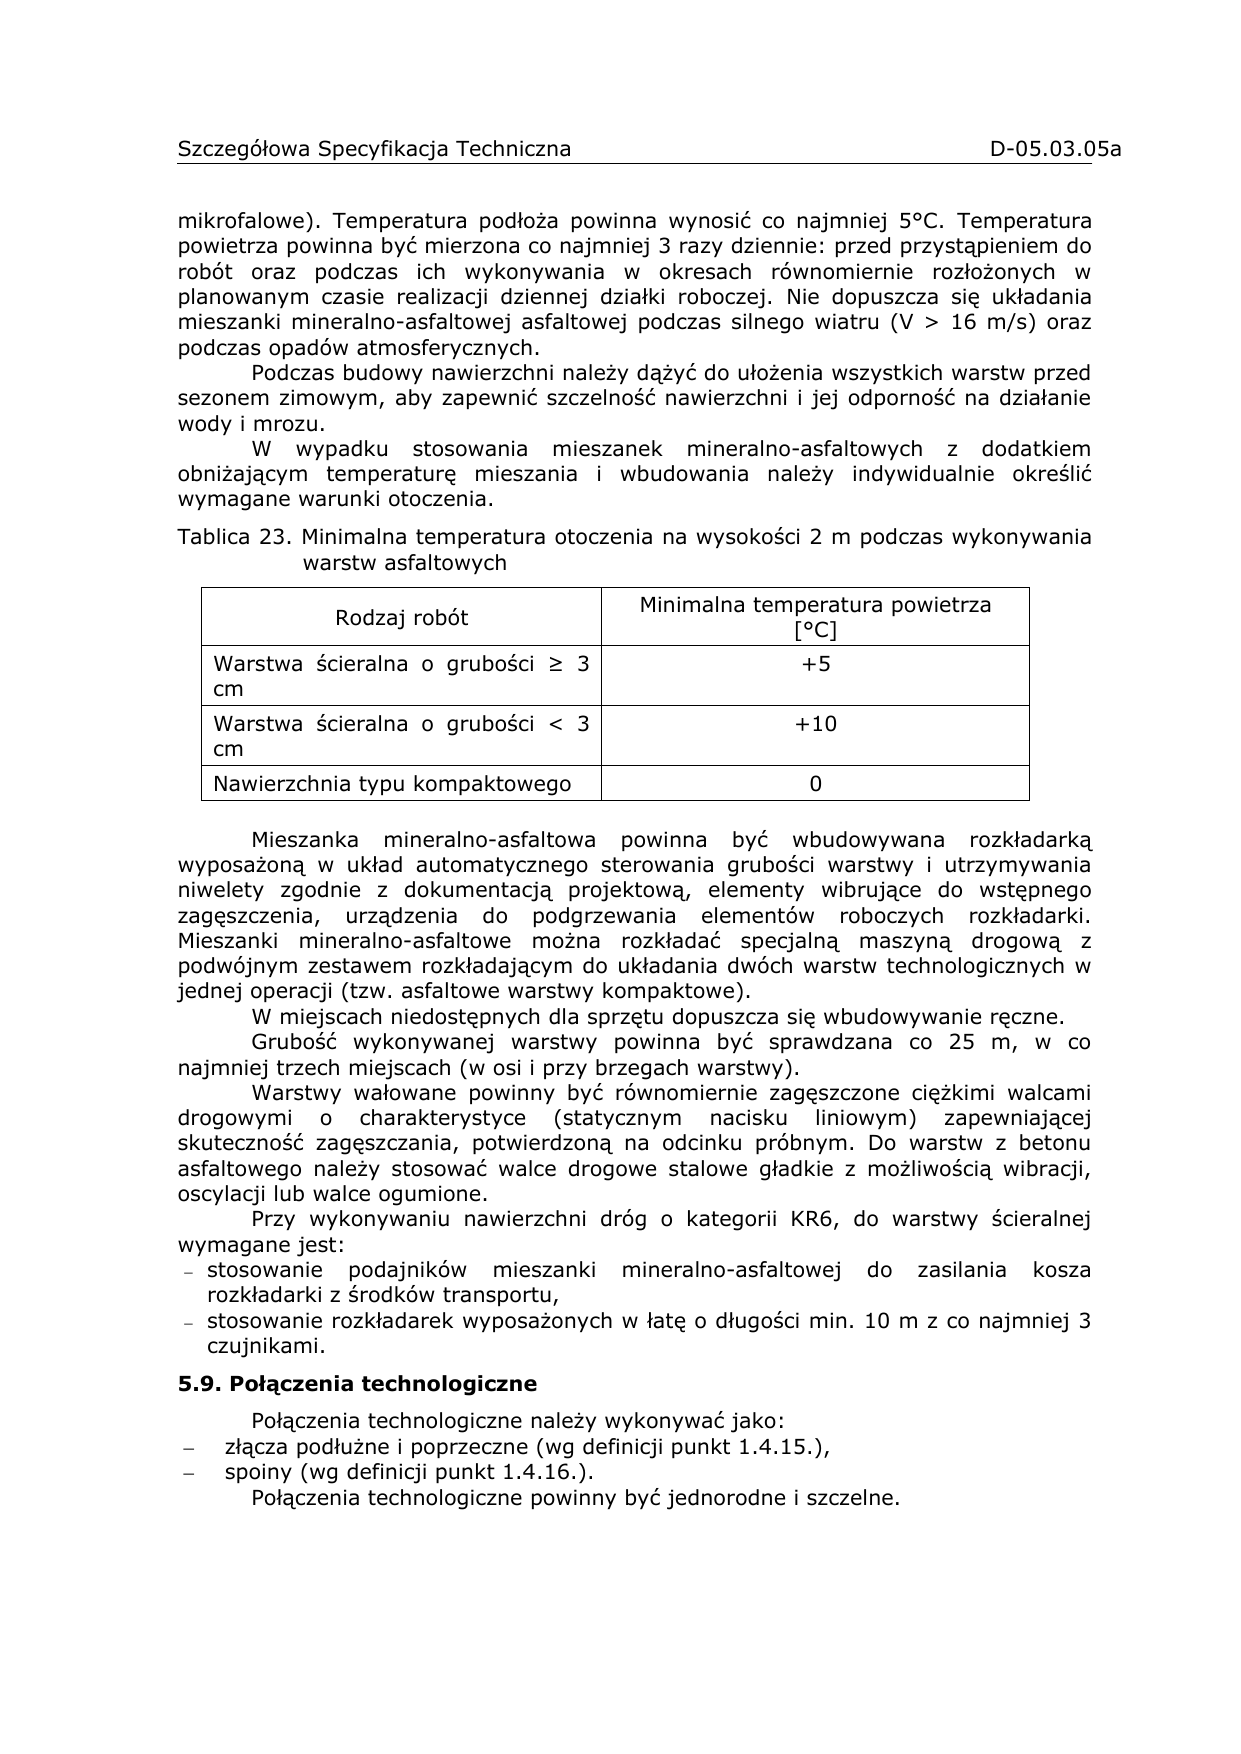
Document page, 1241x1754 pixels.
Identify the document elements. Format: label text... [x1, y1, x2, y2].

table_cell 0 [602, 766, 1029, 800]
text Połączenia technologiczne należy wykonywać jako: [177, 1408, 1092, 1433]
list złącza podłużne i poprzeczne (wg definicji punkt 1.4.15.), [183, 1433, 1092, 1459]
text Podczas budowy nawierzchni należy dążyć do ułożenia wszystkich warstw przed sezonem zimowym, aby zapewnić szczelność nawierzchni i jej odporność na działanie wody i mrozu. [177, 359, 1092, 435]
text Warstwy wałowane powinny być równomiernie zagęszczone ciężkimi walcami drogowymi o charakterystyce (statycznym nacisku liniowym) zapewniającej skuteczność zagęszczania, potwierdzoną na odcinku próbnym. Do warstw z betonu asfaltowego należy stosować walce drogowe stalowe gładkie z możliwością wibracji, oscylacji lub walce ogumione. [177, 1079, 1092, 1206]
text Przy wykonywaniu nawierzchni dróg o kategorii KR6, do warstwy ścieralnej wymagane jest: [177, 1206, 1092, 1256]
table_cell Nawierzchnia typu kompaktowego [202, 766, 601, 800]
table_cell Warstwa ścieralna o grubości ≥ [202, 646, 601, 705]
list spoiny (wg definicji punkt 1.4.16.). [183, 1459, 1092, 1484]
text W wypadku stosowania mieszanek mineralno-asfaltowych z dodatkiem obniżającym temperaturę mieszania i wbudowania należy indywidualnie określić wymagane warunki otoczenia. [177, 435, 1092, 511]
text Połączenia technologiczne powinny być jednorodne i szczelne. [177, 1484, 1092, 1510]
text Grubość wykonywanej warstwy powinna być sprawdzana co , w co najmniej trzech miejscach (w osi i przy brzegach warstwy). [177, 1029, 1092, 1079]
table_header Rodzaj robót [202, 588, 601, 645]
text Mieszanka mineralno-asfaltowa powinna być wbudowywana rozkładarką wyposażoną w układ automatycznego sterowania grubości warstwy i utrzymywania niwelety zgodnie z dokumentacją projektową, elementy wibrujące do wstępnego zagęszczenia, urządzenia do podgrzewania elementów roboczych rozkładarki. Mieszanki mineralno-asfaltowe można rozkładać specjalną maszyną drogową z podwójnym zestawem rozkładającym do układania dwóch warstw technologicznych w jednej operacji (tzw. asfaltowe warstwy kompaktowe). [177, 826, 1092, 1003]
table_cell Warstwa ścieralna o grubości < [202, 706, 601, 765]
list stosowanie rozkładarek wyposażonych w łatę o długości min. 10 m z co najmniej 3 czujnikami. [184, 1307, 1092, 1358]
table_header Minimalna temperatura powietrza [°C] [602, 588, 1029, 645]
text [177, 207, 1092, 359]
subtitle 5.9. Połączenia technologiczne [177, 1370, 1092, 1396]
text Tablica 23. Minimalna temperatura otoczenia na wysokości 2 m podczas wykonywania warstw asfaltowych [177, 524, 1092, 574]
table_cell +5 [602, 646, 1029, 705]
text W miejscach niedostępnych dla sprzętu dopuszcza się wbudowywanie ręczne. [177, 1003, 1092, 1029]
table_cell +10 [602, 706, 1029, 765]
list stosowanie podajników mieszanki mineralno-asfaltowej do zasilania kosza rozkładarki z środków transportu, [184, 1256, 1092, 1307]
